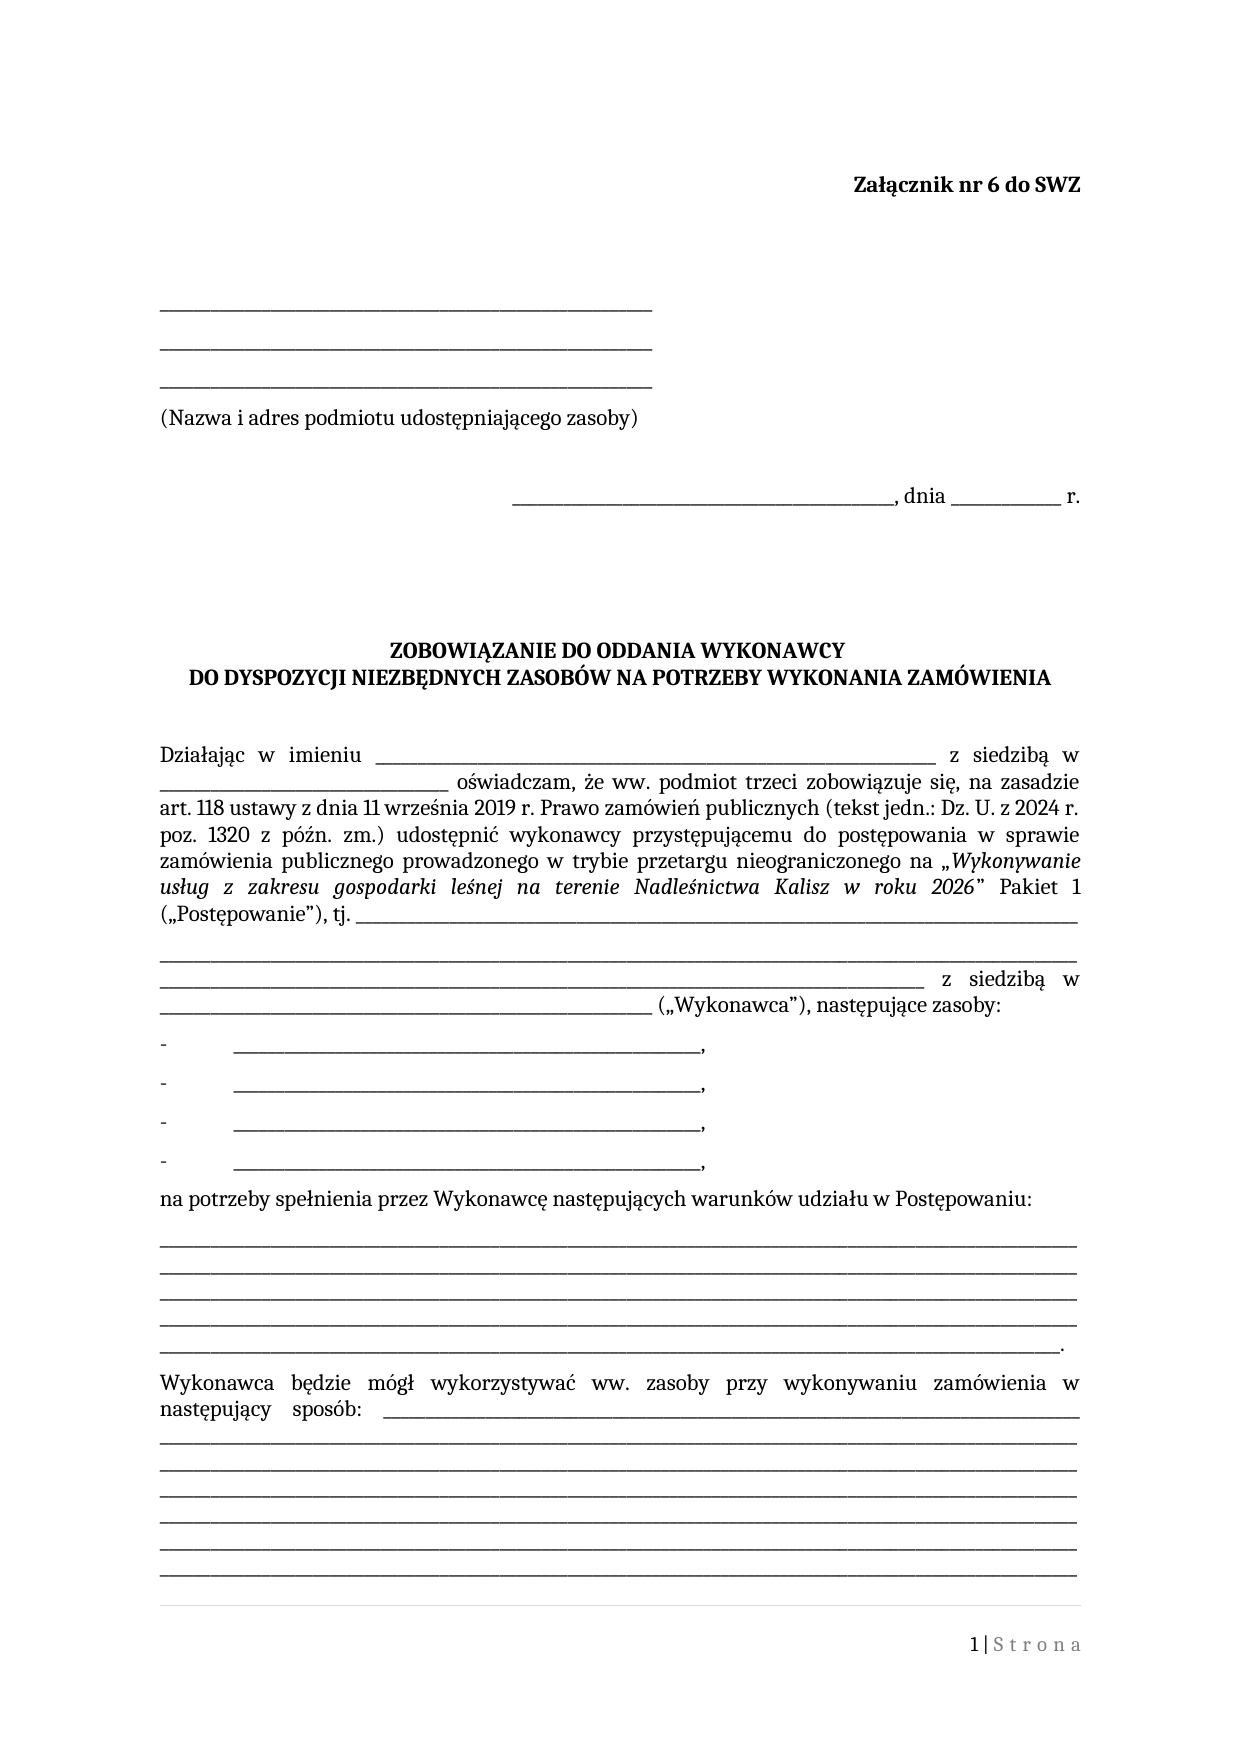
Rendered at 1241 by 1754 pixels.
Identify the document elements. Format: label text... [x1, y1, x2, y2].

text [159, 1369, 1081, 1580]
text ZOBOWIĄZANIE DO ODDANIA WYKONAWCY DO DYSPOZYCJI NIEZBĘDNYCH ZASOBÓW NA POTRZEBY WYKONANIA ZAMÓWIENIA [159, 638, 1081, 691]
text - _______________________________________________________, [159, 1147, 1081, 1174]
text - _______________________________________________________, [159, 1108, 1081, 1135]
text __________________________________________________________ [159, 366, 1081, 393]
text __________________________________________________________ [159, 327, 1081, 354]
text (Nazwa i adres podmiotu udostępniającego zasoby) [159, 405, 1081, 431]
text __________________________________________________________ [159, 288, 1081, 315]
text __________________________________________________________________________________________________________________________________________________________________________________________________________________________________________________________________________________________________________________________________________________________________________________________________________________________________________________________________________________________________________________________________________________________. [159, 1225, 1081, 1357]
text Załącznik nr 6 do SWZ [159, 172, 1081, 198]
text ______________________________________________________________________________________________________________________________________________________________________________________________________ z siedzibą w __________________________________________________________ („Wykonawca”), następujące zasoby: [159, 939, 1081, 1018]
text - _______________________________________________________, [159, 1031, 1081, 1057]
text na potrzeby spełnienia przez Wykonawcę następujących warunków udziału w Postępowaniu: [159, 1186, 1081, 1213]
text - _______________________________________________________, [159, 1070, 1081, 1096]
text Działając w imieniu __________________________________________________________________ z siedzibą w __________________________________ oświadczam, że ww. podmiot trzeci zobowiązuje się, na zasadzie art. 118 ustawy z dnia 11 września 2019 r. Prawo zamówień publicznych (tekst jedn.: Dz. U. z 2024 r. poz. 1320 z późn. zm.) udostępnić wykonawcy przystępującemu do postępowania w sprawie zamówienia publicznego prowadzonego w trybie przetargu nieograniczonego na „Wykonywanie usług z zakresu gospodarki leśnej na terenie Nadleśnictwa Kalisz w roku 2026” Pakiet 1 („Postępowanie”), tj. _____________________________________________________________________________________ [159, 742, 1081, 927]
text _____________________________________________, dnia _____________ r. [159, 483, 1081, 509]
